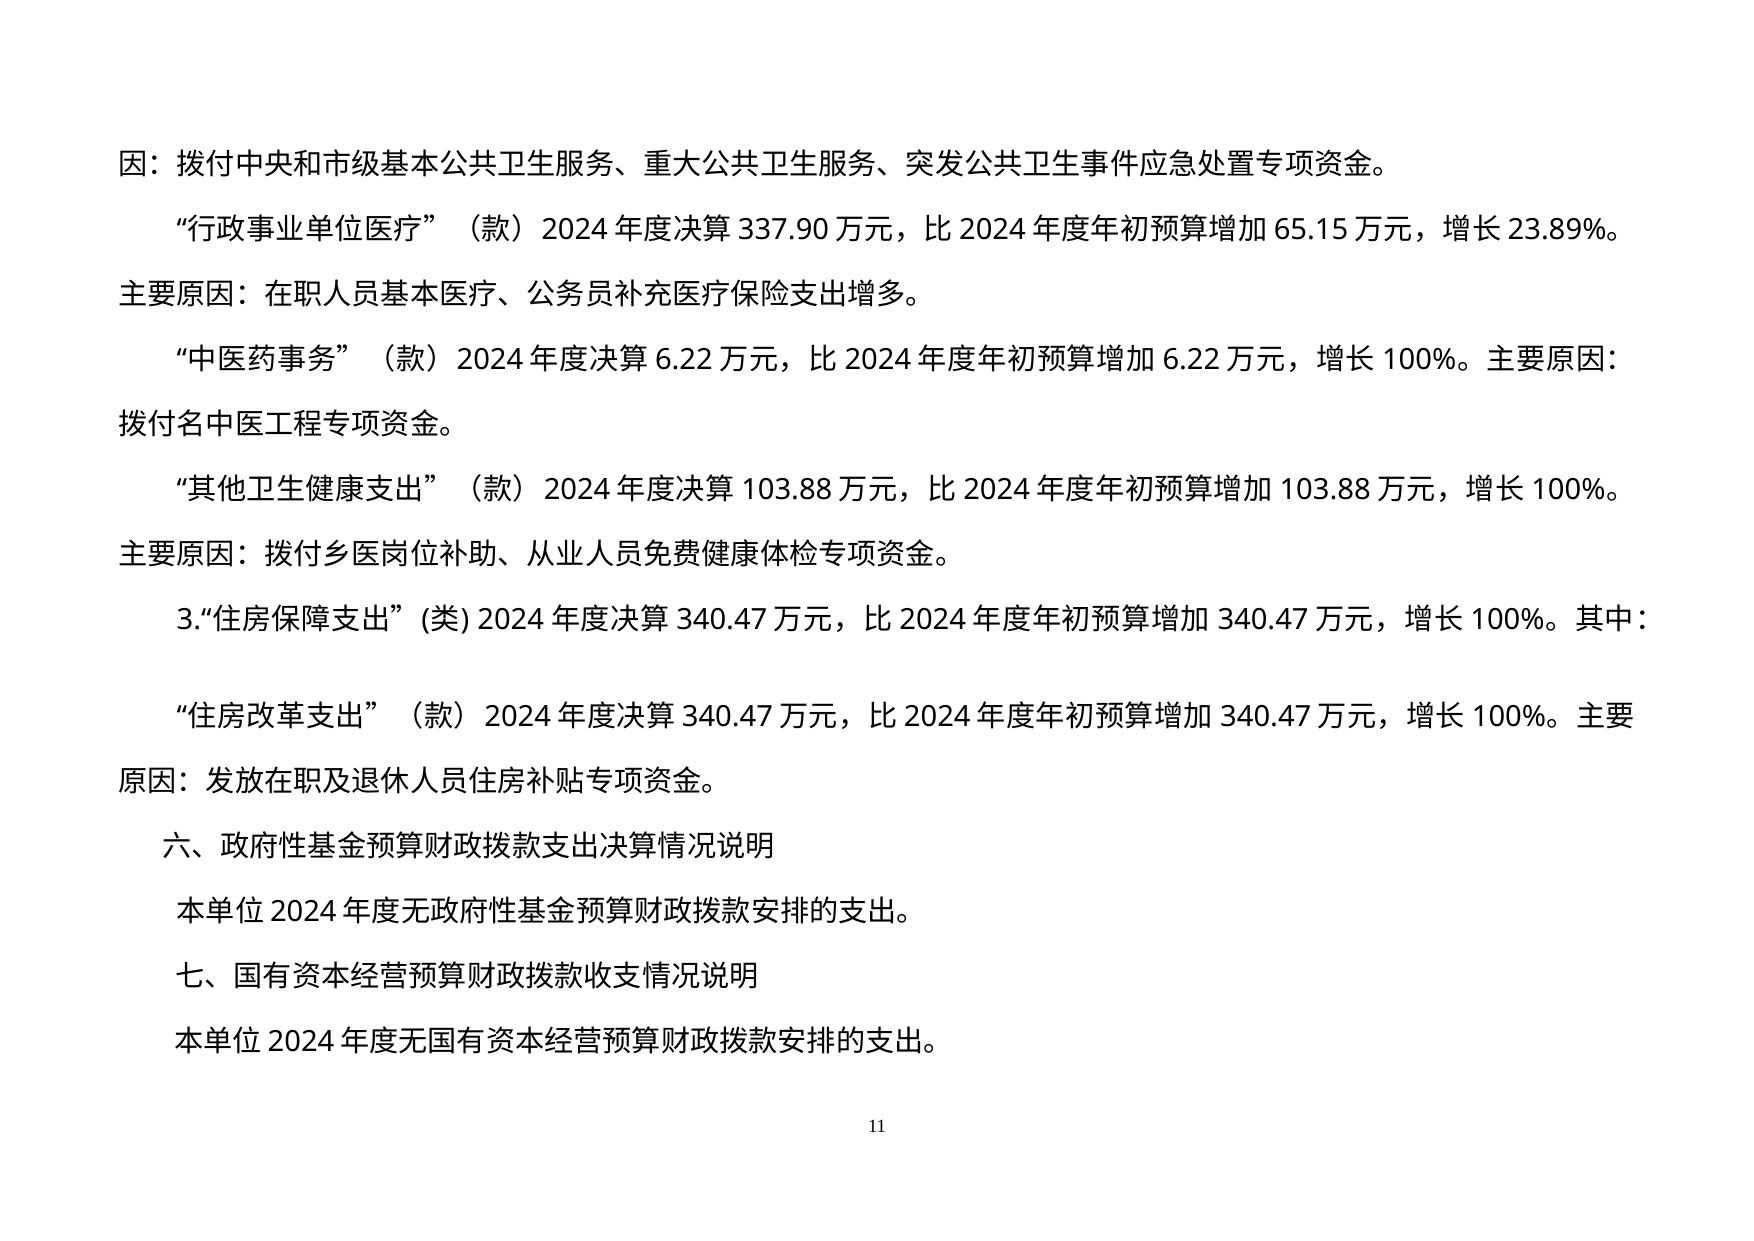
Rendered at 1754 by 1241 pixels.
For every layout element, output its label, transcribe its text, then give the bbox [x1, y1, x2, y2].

text “中医药事务”（款）2024年度决算6.22万元，比2024年度年初预算增加6.22万元，增长100%。主要原因：拨付名中医工程专项资金。 [118, 324, 1636, 454]
text “其他卫生健康支出”（款）2024年度决算103.88万元，比2024年度年初预算增加103.88万元，增长100%。主要原因：拨付乡医岗位补助、从业人员免费健康体检专项资金。 [118, 454, 1636, 584]
text “住房改革支出”（款）2024年度决算340.47万元，比2024年度年初预算增加340.47万元，增长100%。主要原因：发放在职及退休人员住房补贴专项资金。 [118, 682, 1636, 812]
text 七、国有资本经营预算财政拨款收支情况说明 [118, 942, 1636, 1007]
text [118, 129, 1636, 194]
text 本单位2024年度无政府性基金预算财政拨款安排的支出。 [118, 877, 1636, 942]
text “行政事业单位医疗”（款）2024年度决算337.90万元，比2024年度年初预算增加65.15万元，增长23.89%。主要原因：在职人员基本医疗、公务员补充医疗保险支出增多。 [118, 194, 1636, 324]
text 六、政府性基金预算财政拨款支出决算情况说明 [118, 812, 1636, 877]
text 本单位2024年度无国有资本经营预算财政拨款安排的支出。 [118, 1007, 1636, 1072]
text 3.“住房保障支出”(类) 2024年度决算340.47万元，比2024年度年初预算增加340.47万元，增长100%。其中： [118, 584, 1636, 682]
